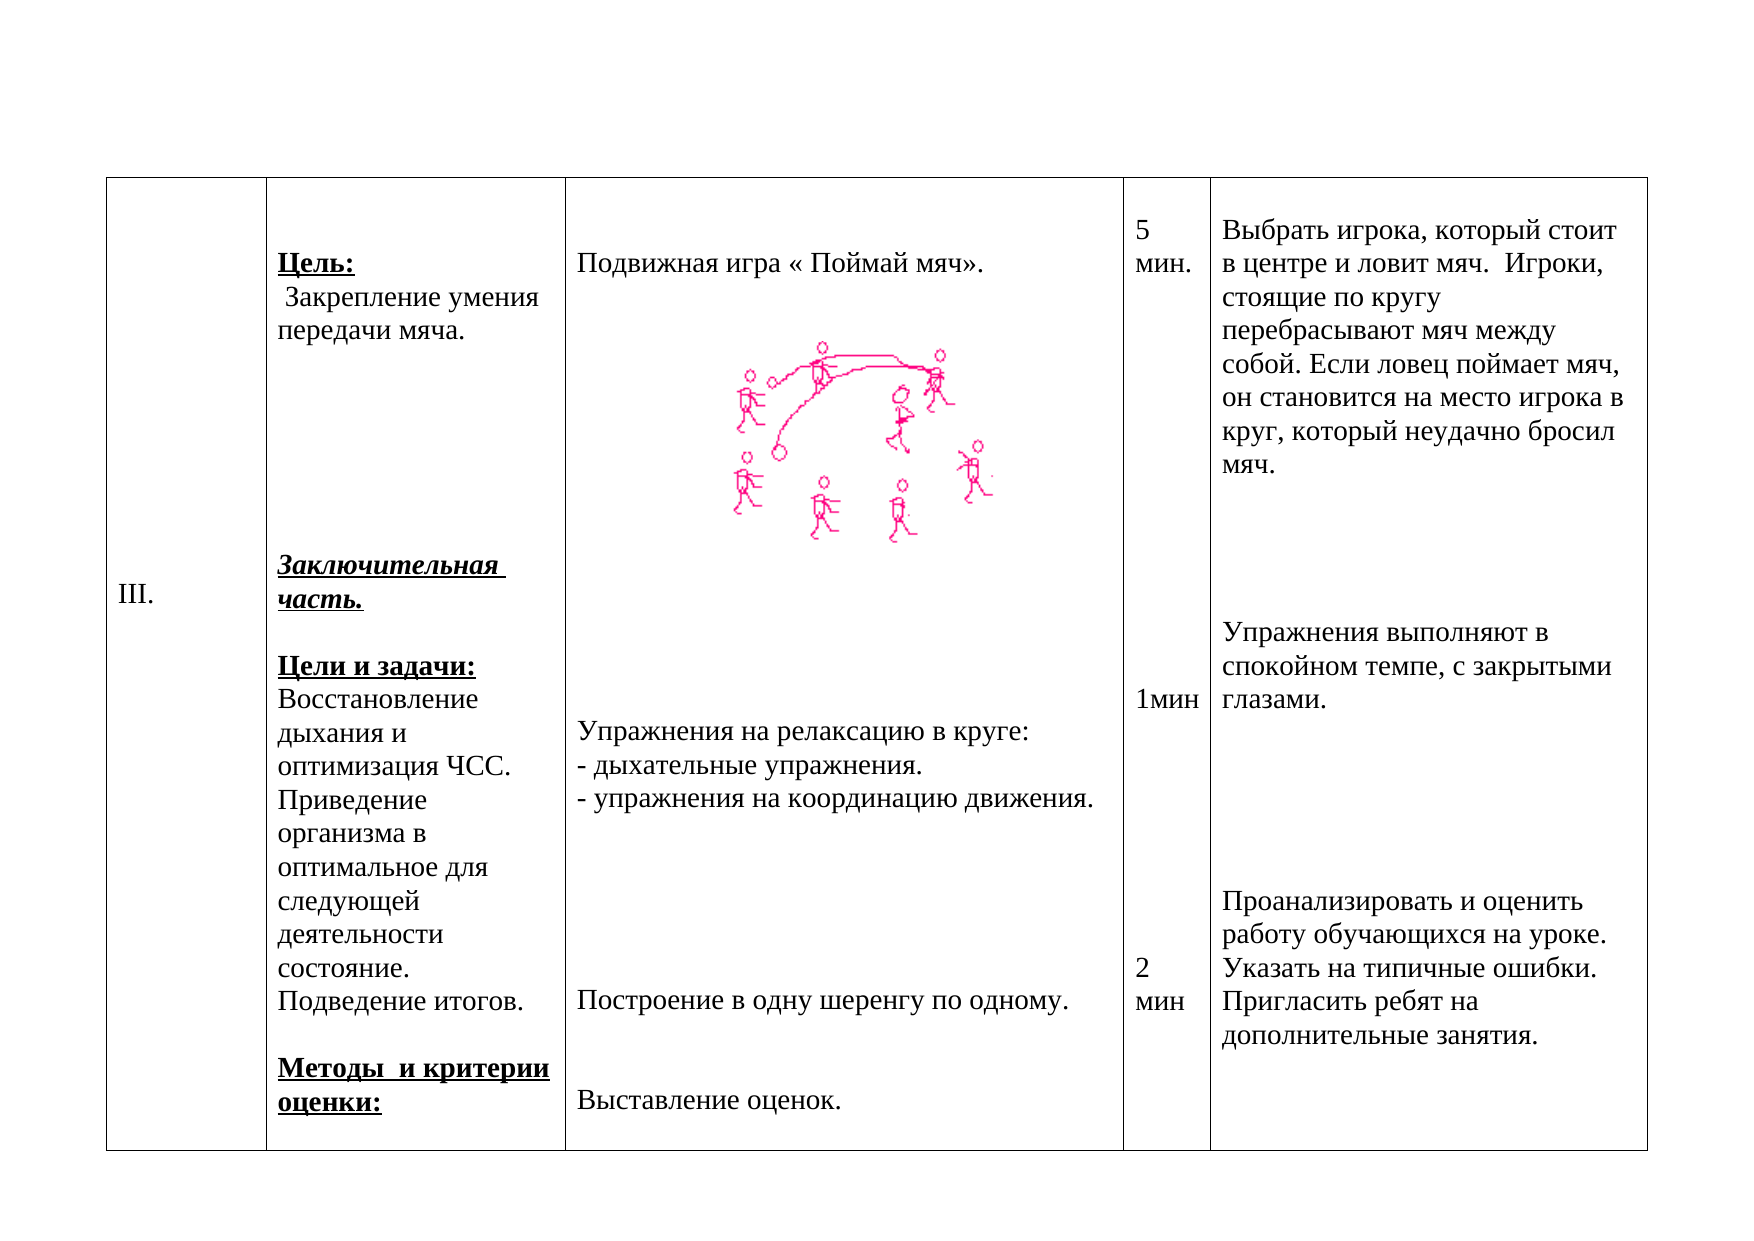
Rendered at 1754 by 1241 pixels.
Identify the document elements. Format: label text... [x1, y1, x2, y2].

table_cell III. [107, 178, 266, 1149]
picture [720, 341, 1000, 546]
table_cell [1211, 178, 1647, 1149]
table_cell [1124, 178, 1210, 1149]
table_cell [267, 178, 565, 1149]
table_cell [566, 178, 1123, 1149]
